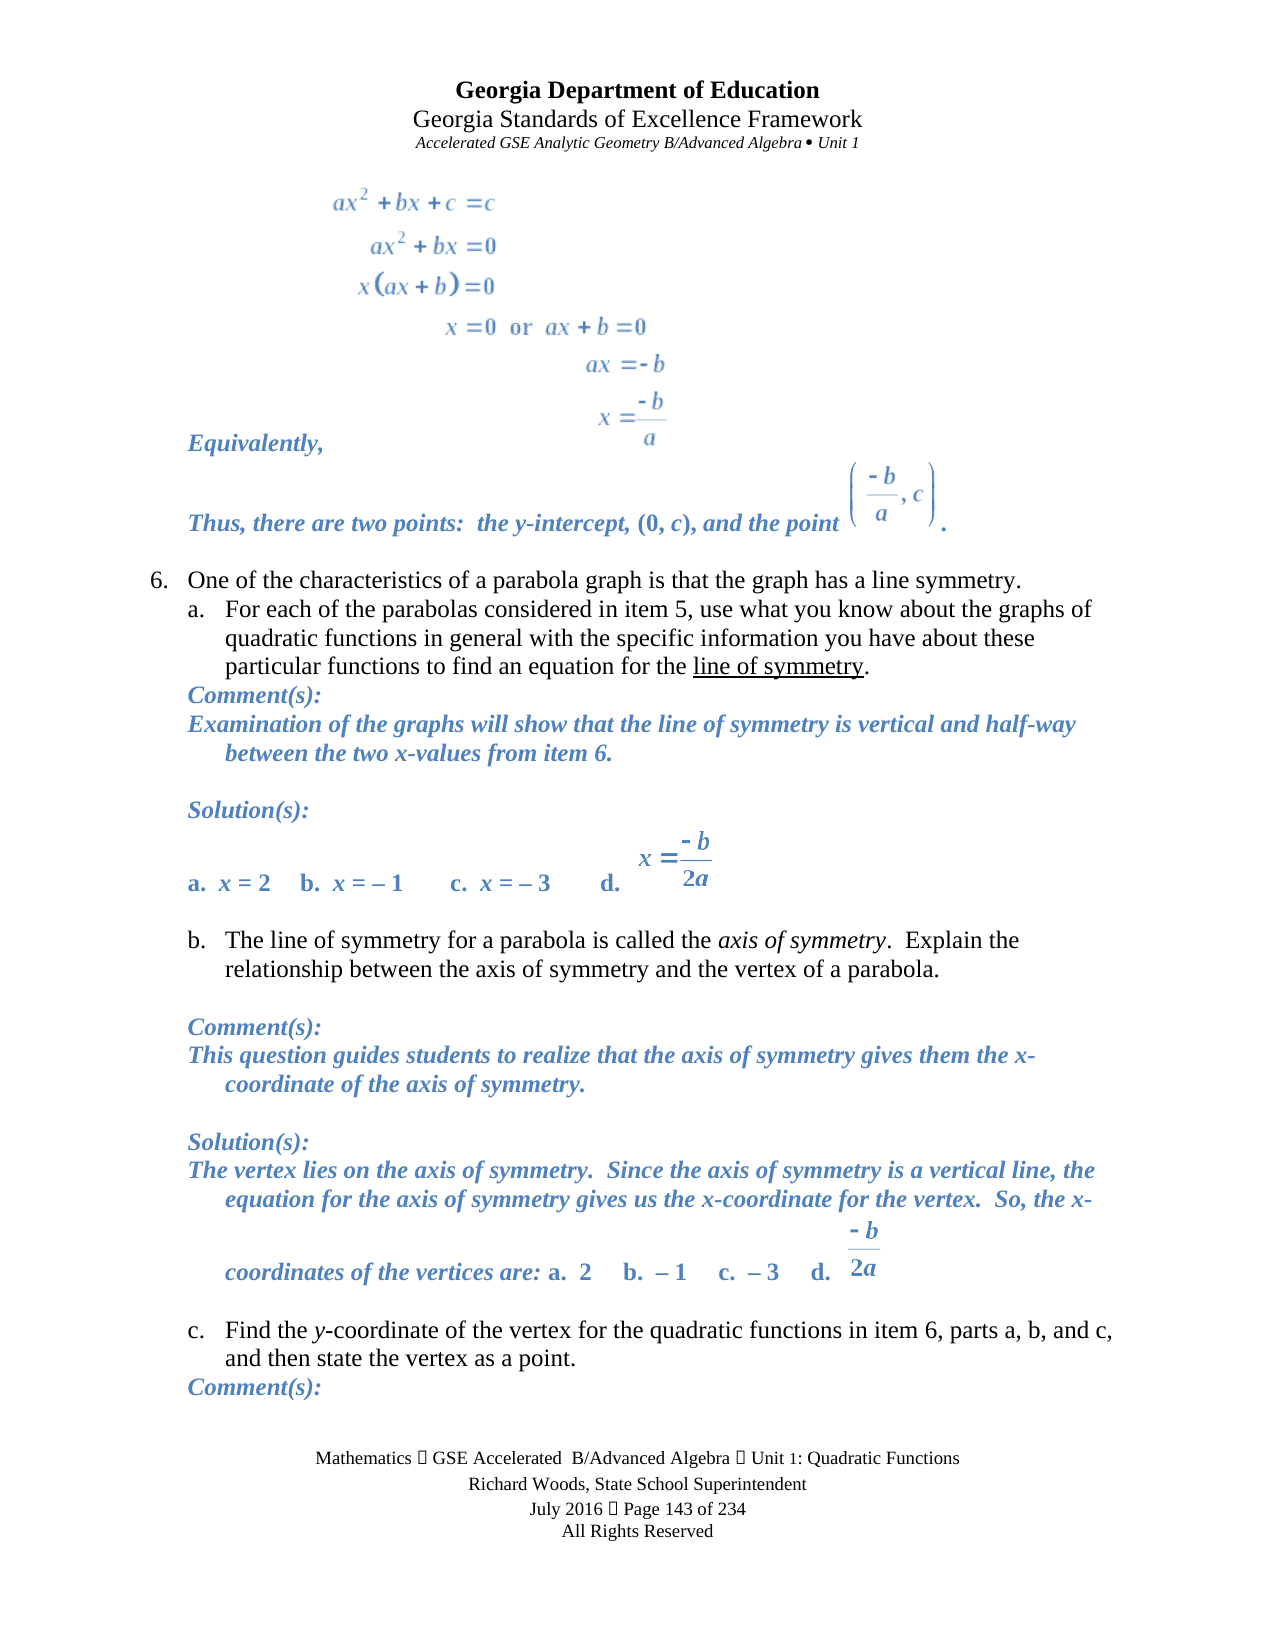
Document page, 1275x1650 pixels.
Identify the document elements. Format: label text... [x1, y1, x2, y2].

list For each of the parabolas considered in item 5, use what you know about the graphs of quadratic functions in general with the specific information you have about these particular functions to find an equation for the line of symmetry. [187, 594, 1125, 680]
text Solution(s): [187, 1127, 1125, 1156]
text This question guides students to realize that the axis of symmetry gives them the x-coordinate of the axis of symmetry. [187, 1041, 1125, 1098]
text Examination of the graphs will show that the line of symmetry is vertical and half-way between the two x-values from item 6. [187, 709, 1125, 766]
text Comment(s): [187, 1372, 1125, 1401]
text Thus, there are two points: the y-intercept, (0, c), and the point . [187, 457, 1125, 536]
text The vertex lies on the axis of symmetry. Since the axis of symmetry is a vertical line, the equation for the axis of symmetry gives us the x-coordinate for the vertex. So, the x-coordinates of the vertices are: a. 2 b. – 1 c. – 3 d. [187, 1156, 1125, 1286]
text Equivalently, [187, 181, 1125, 457]
text a. x = 2 b. x = – 1 c. x = – 3 d. [187, 824, 1125, 897]
list The line of symmetry for a parabola is called the axis of symmetry. Explain the relationship between the axis of symmetry and the vertex of a parabola. [187, 926, 1125, 983]
text Solution(s): [187, 795, 1125, 824]
list Find the y-coordinate of the vertex for the quadratic functions in item 6, parts a, b, and c, and then state the vertex as a point. [187, 1315, 1125, 1372]
text Comment(s): [187, 680, 1125, 709]
list One of the characteristics of a parabola graph is that the graph has a line symmetry. [150, 565, 1125, 594]
text Comment(s): [187, 1012, 1125, 1041]
